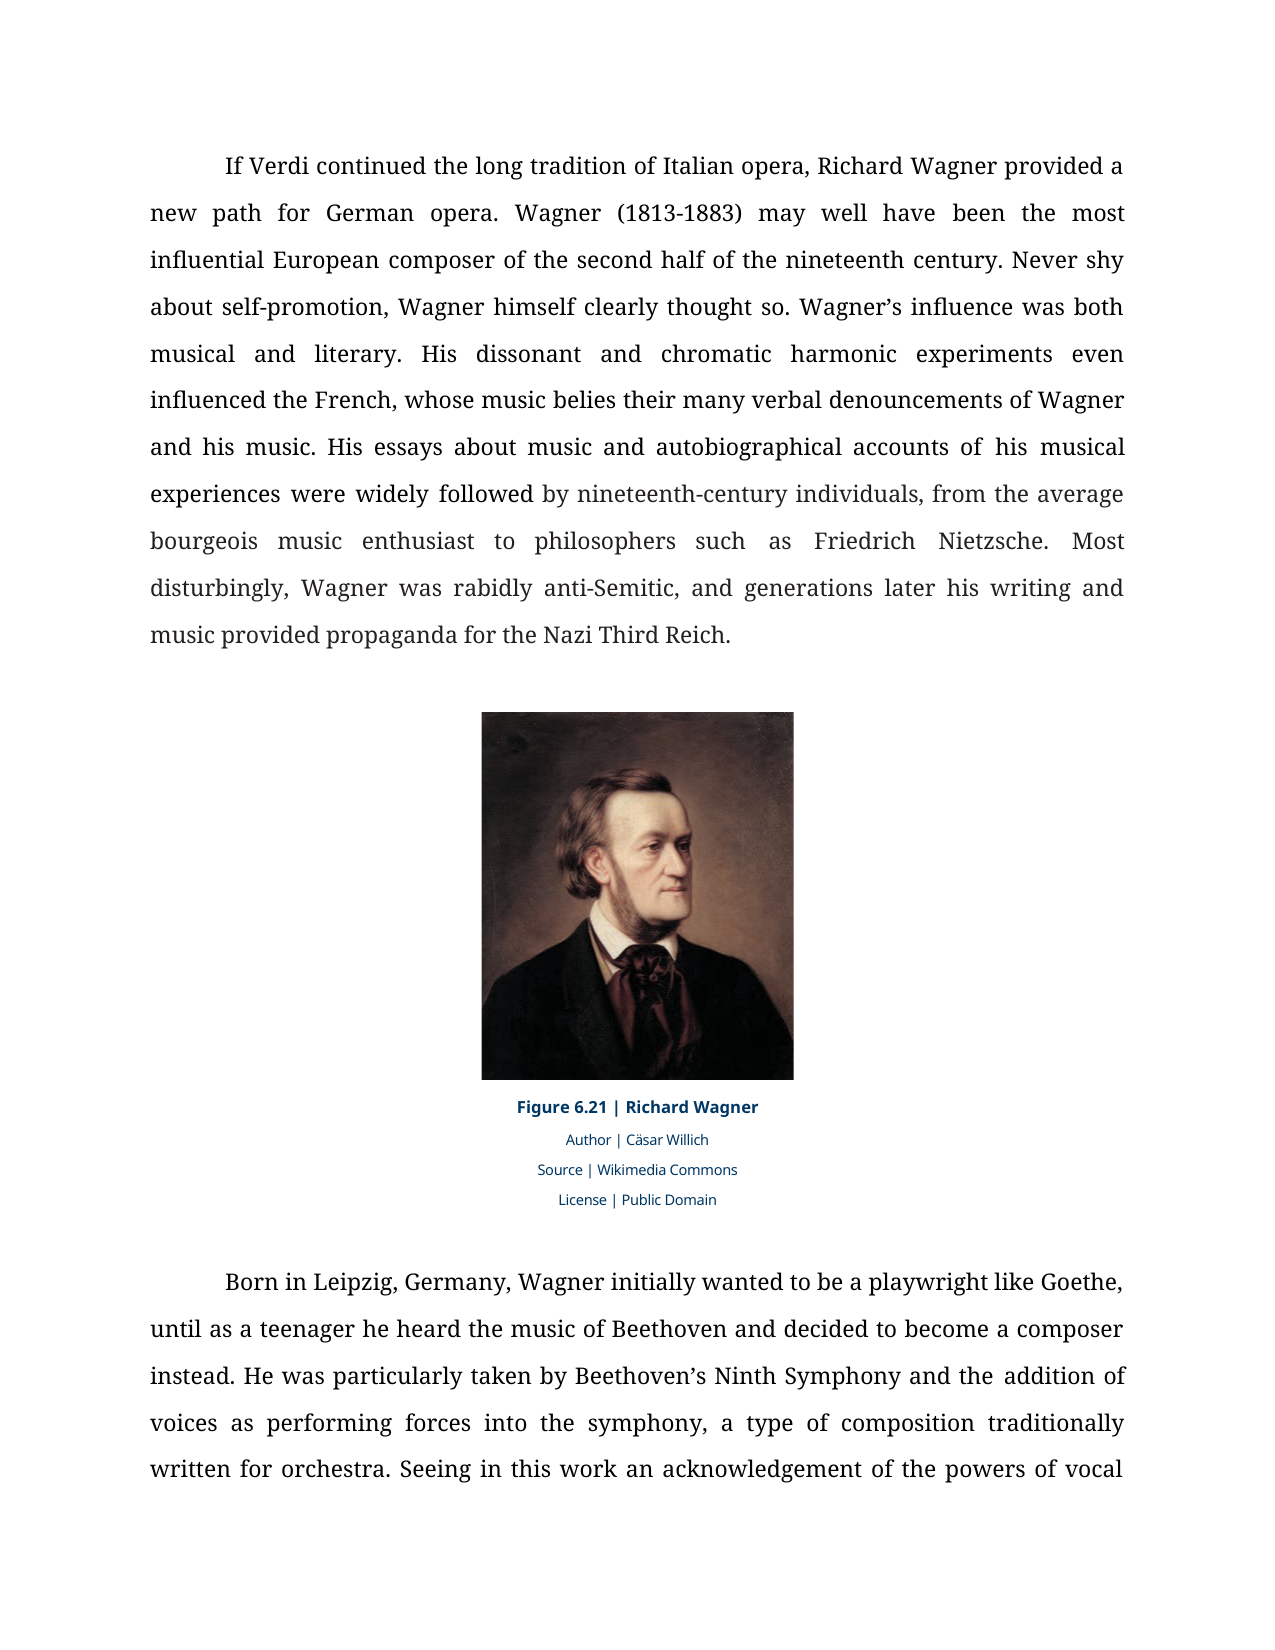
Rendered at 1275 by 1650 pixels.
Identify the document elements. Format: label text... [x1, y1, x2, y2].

picture [481, 712, 794, 1080]
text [150, 1266, 1125, 1485]
text Source | Wikimedia Commons [150, 1159, 1125, 1179]
text Author | Cäsar Willich [150, 1130, 1125, 1149]
text License | Public Domain [150, 1189, 1125, 1209]
text Figure 6.21 | Richard Wagner [150, 1096, 1125, 1118]
text If Verdi continued the long tradition of Italian opera, Richard Wagner provided a new path for German opera. Wagner (1813-1883) may well have been the most influential European composer of the second half of the nineteenth century. Never shy about self-promotion, Wagner himself clearly thought so. Wagner’s influence was both musical and literary. His dissonant and chromatic harmonic experiments even influenced the French, whose music belies their many verbal denouncements of Wagner and his music. His essays about music and autobiographical accounts of his musical experiences were widely followed by nineteenth-century individuals, from the average bourgeois music enthusiast to philosophers such as Friedrich Nietzsche. Most disturbingly, Wagner was rabidly anti-Semitic, and generations later his writing and music provided propaganda for the Nazi Third Reich. [150, 150, 1125, 650]
